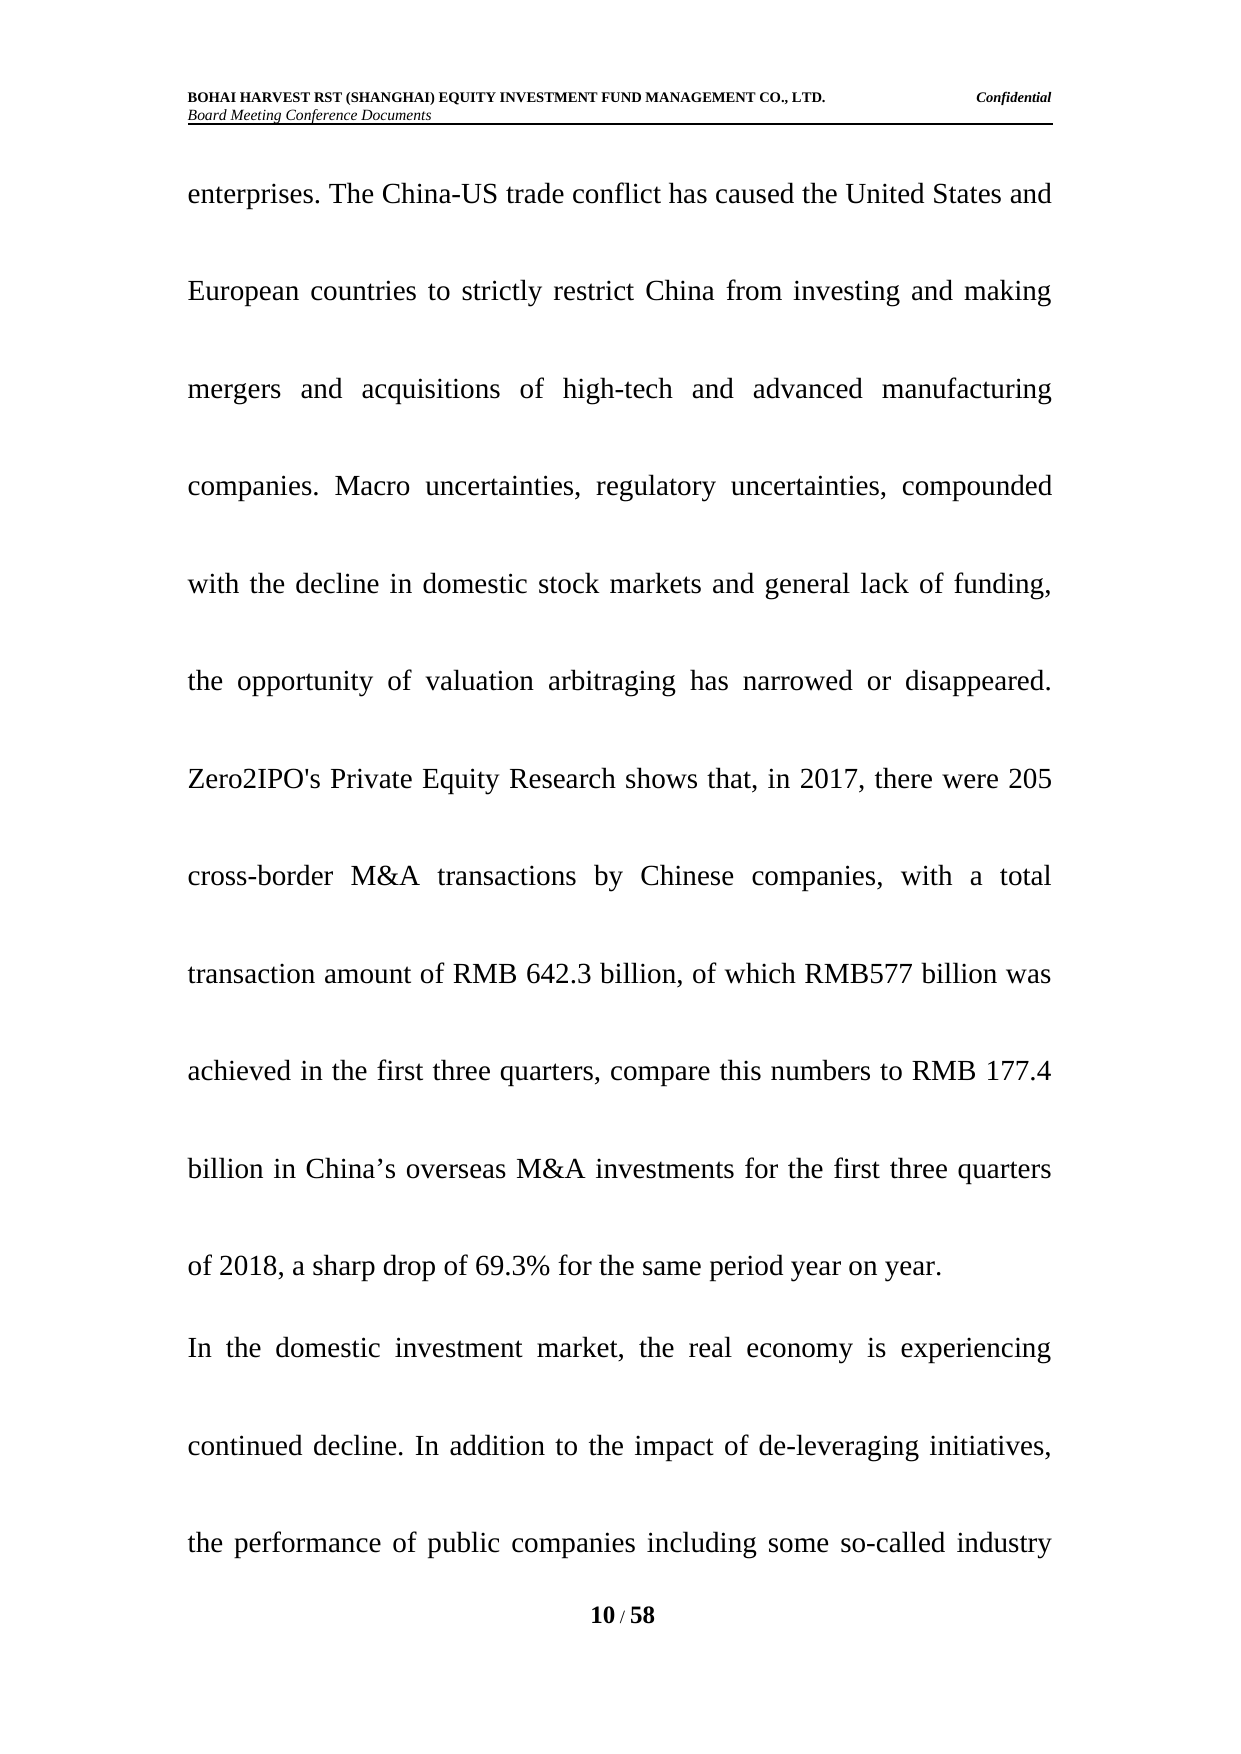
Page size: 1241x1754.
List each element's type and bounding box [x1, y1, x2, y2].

text [187, 1314, 1053, 1574]
text [187, 160, 1053, 1298]
